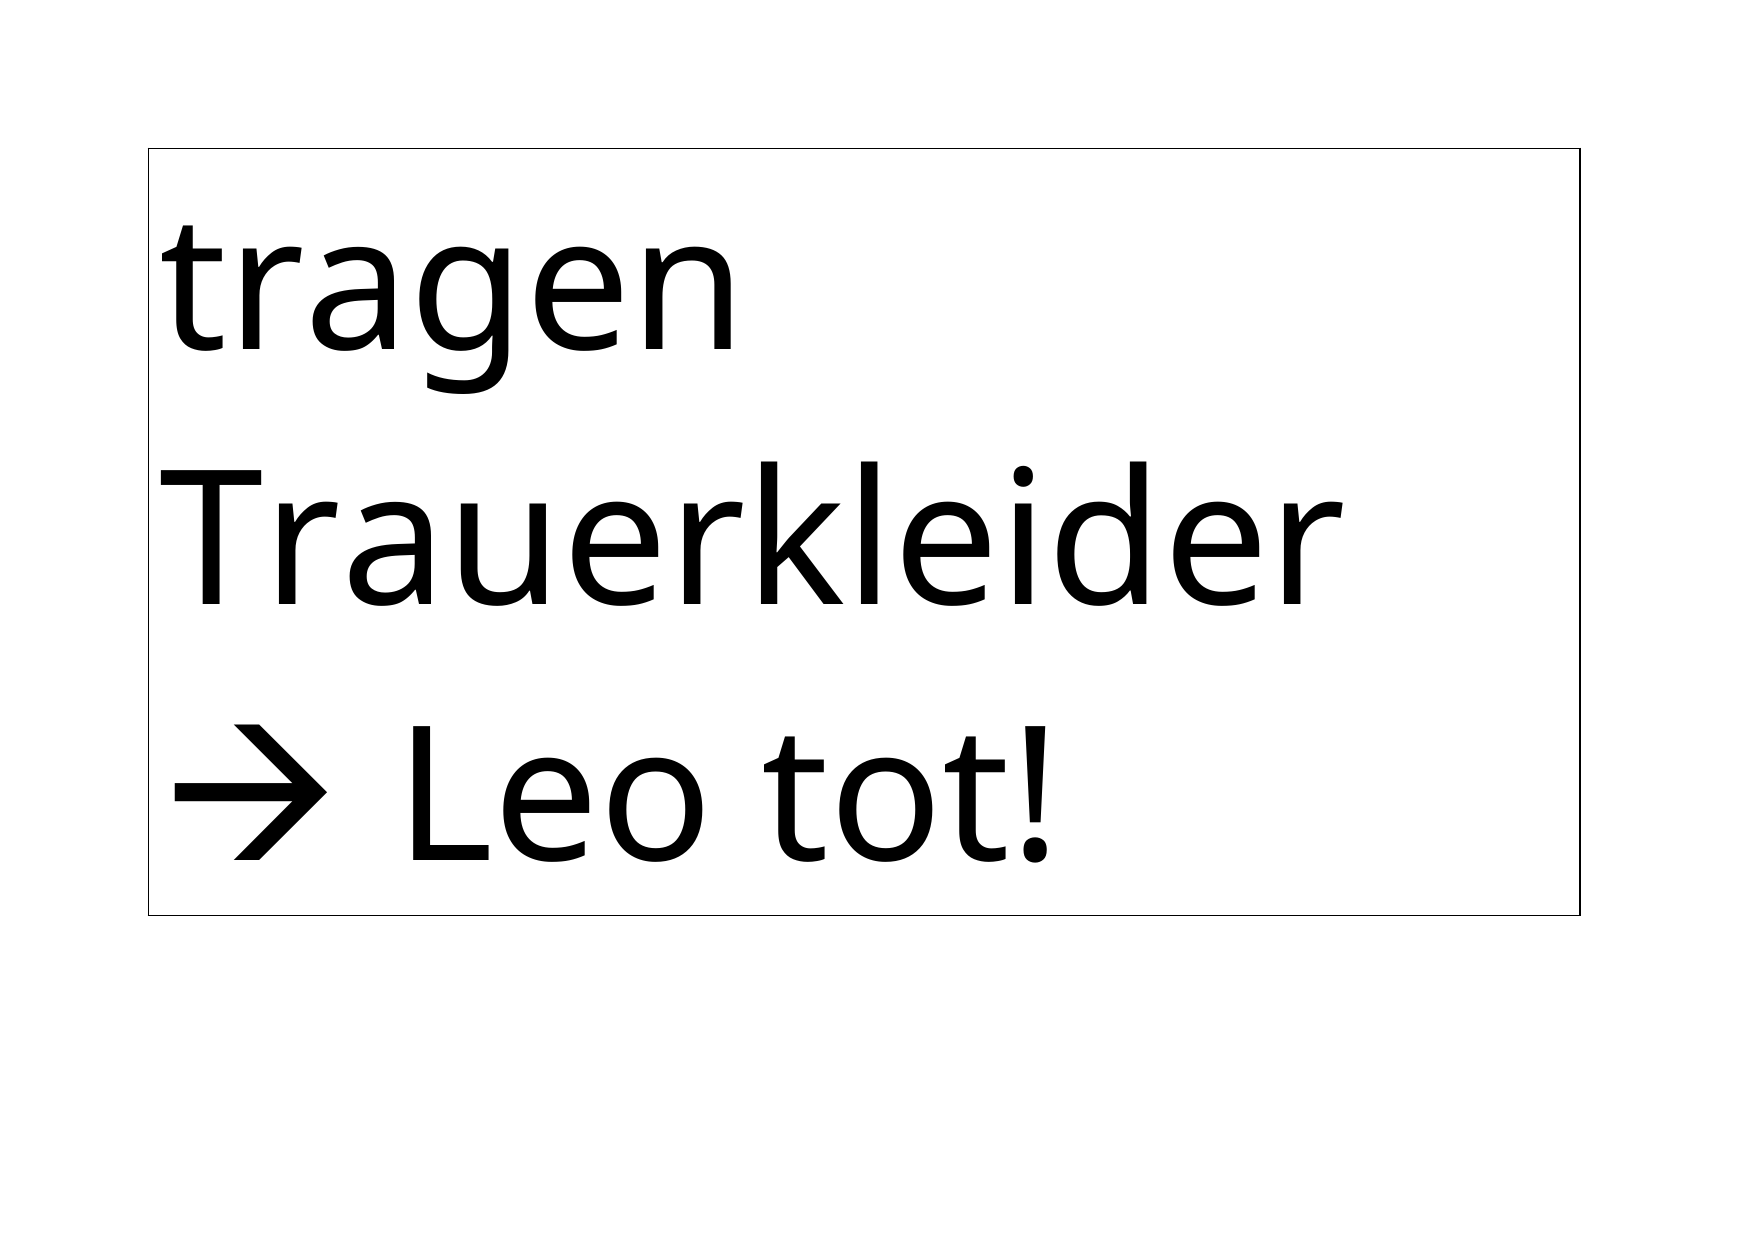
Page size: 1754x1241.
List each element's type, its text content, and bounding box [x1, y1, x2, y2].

table_cell tragen Trauerkleider Leo tot! [149, 149, 1579, 915]
